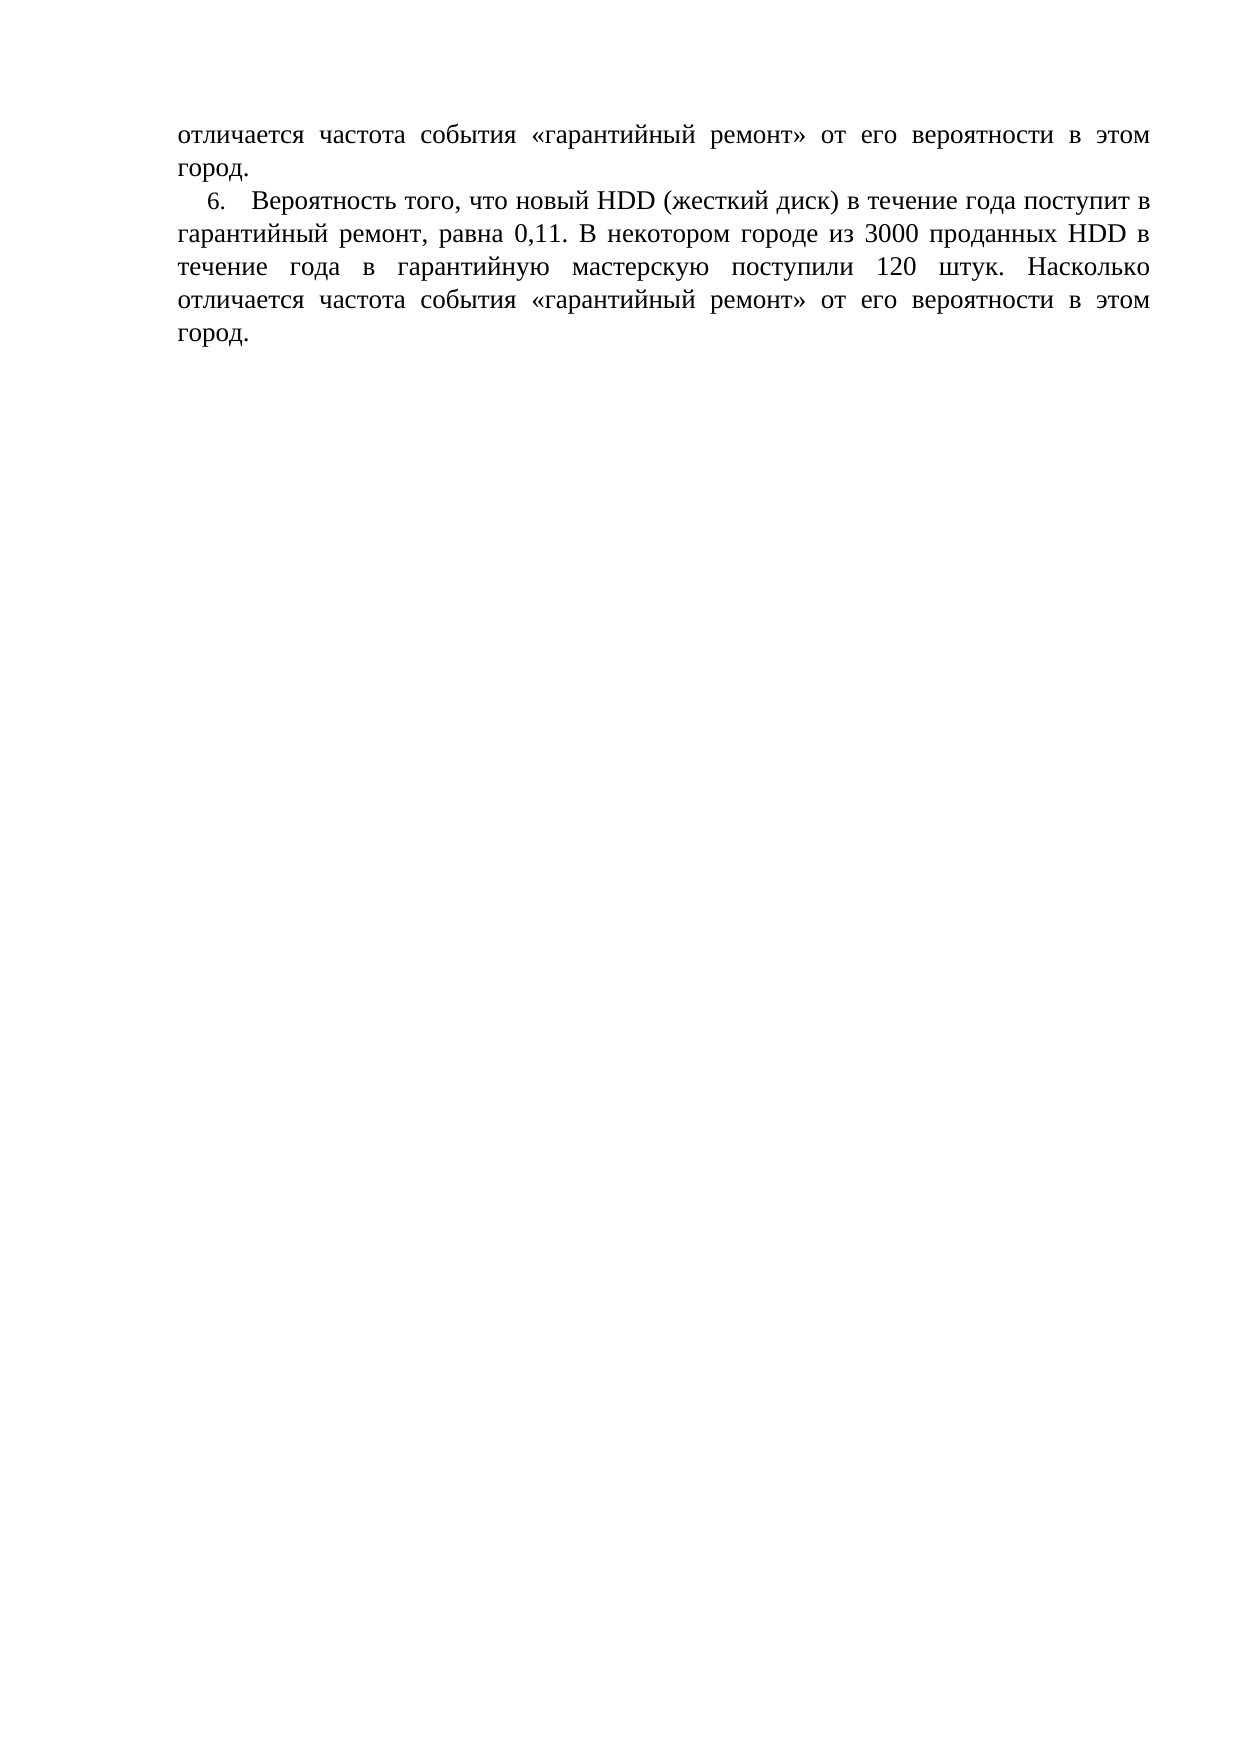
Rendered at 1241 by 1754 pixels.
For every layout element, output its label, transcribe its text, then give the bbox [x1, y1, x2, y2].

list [177, 118, 1152, 182]
list Вероятность того, что новый HDD (жесткий диск) в течение года поступит в гарантийный ремонт, равна 0,11. В некотором городе из 3000 проданных HDD в течение года в гарантийную мастерскую поступили 120 штук. Насколько отличается частота события «гарантийный ремонт» от его вероятности в этом город. [177, 184, 1152, 347]
